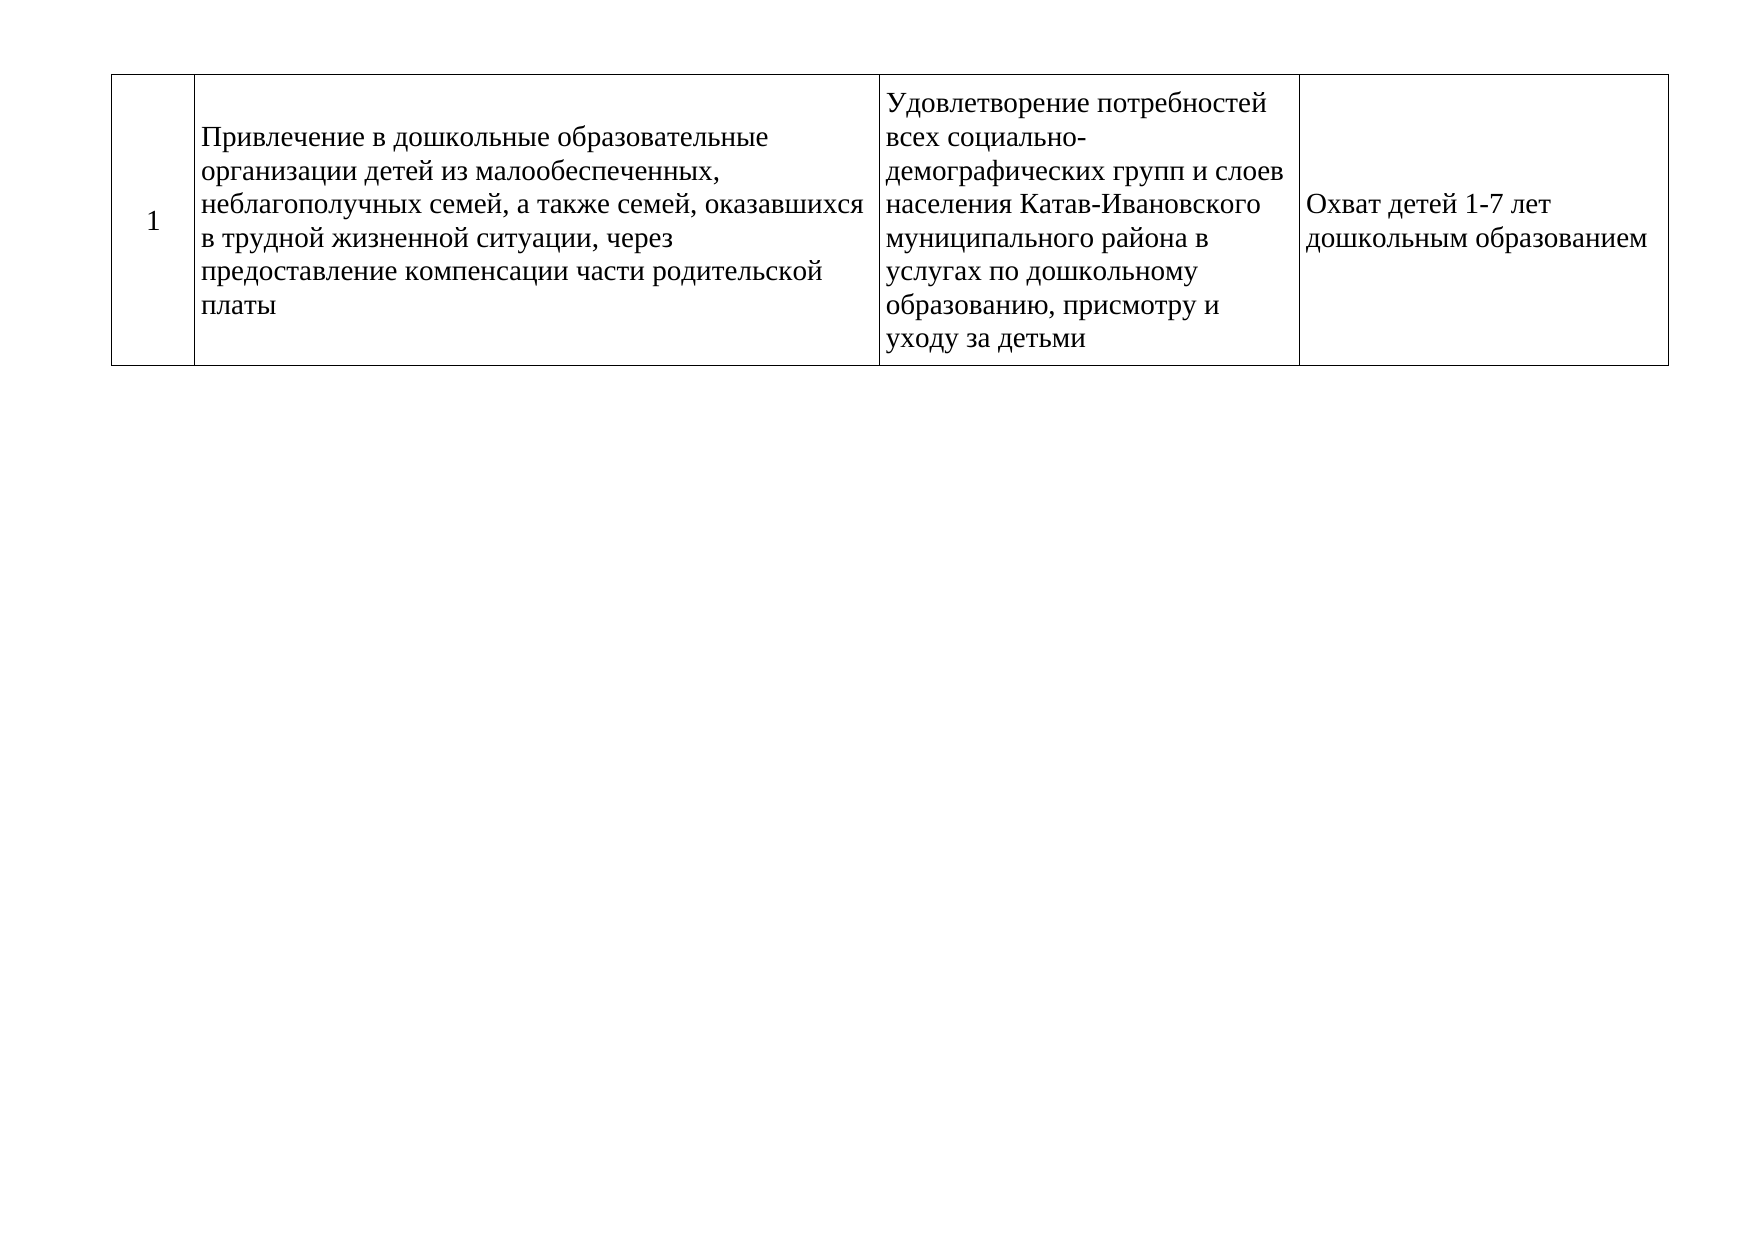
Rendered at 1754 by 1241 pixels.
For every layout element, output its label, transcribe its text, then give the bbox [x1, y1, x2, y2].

table_cell Удовлетворение потребностей всех социально-демографических групп и слоев населения Катав-Ивановского муниципального района в услугах по дошкольному образованию, присмотру и уходу за детьми [880, 75, 1299, 364]
table_cell Привлечение в дошкольные образовательные организации детей из малообеспеченных, неблагополучных семей, а также семей, оказавшихся в трудной жизненной ситуации, через предоставление компенсации части родительской платы [195, 75, 879, 364]
table_cell 1 [112, 75, 194, 364]
table_cell Охват детей 1-7 лет дошкольным образованием [1300, 75, 1668, 364]
